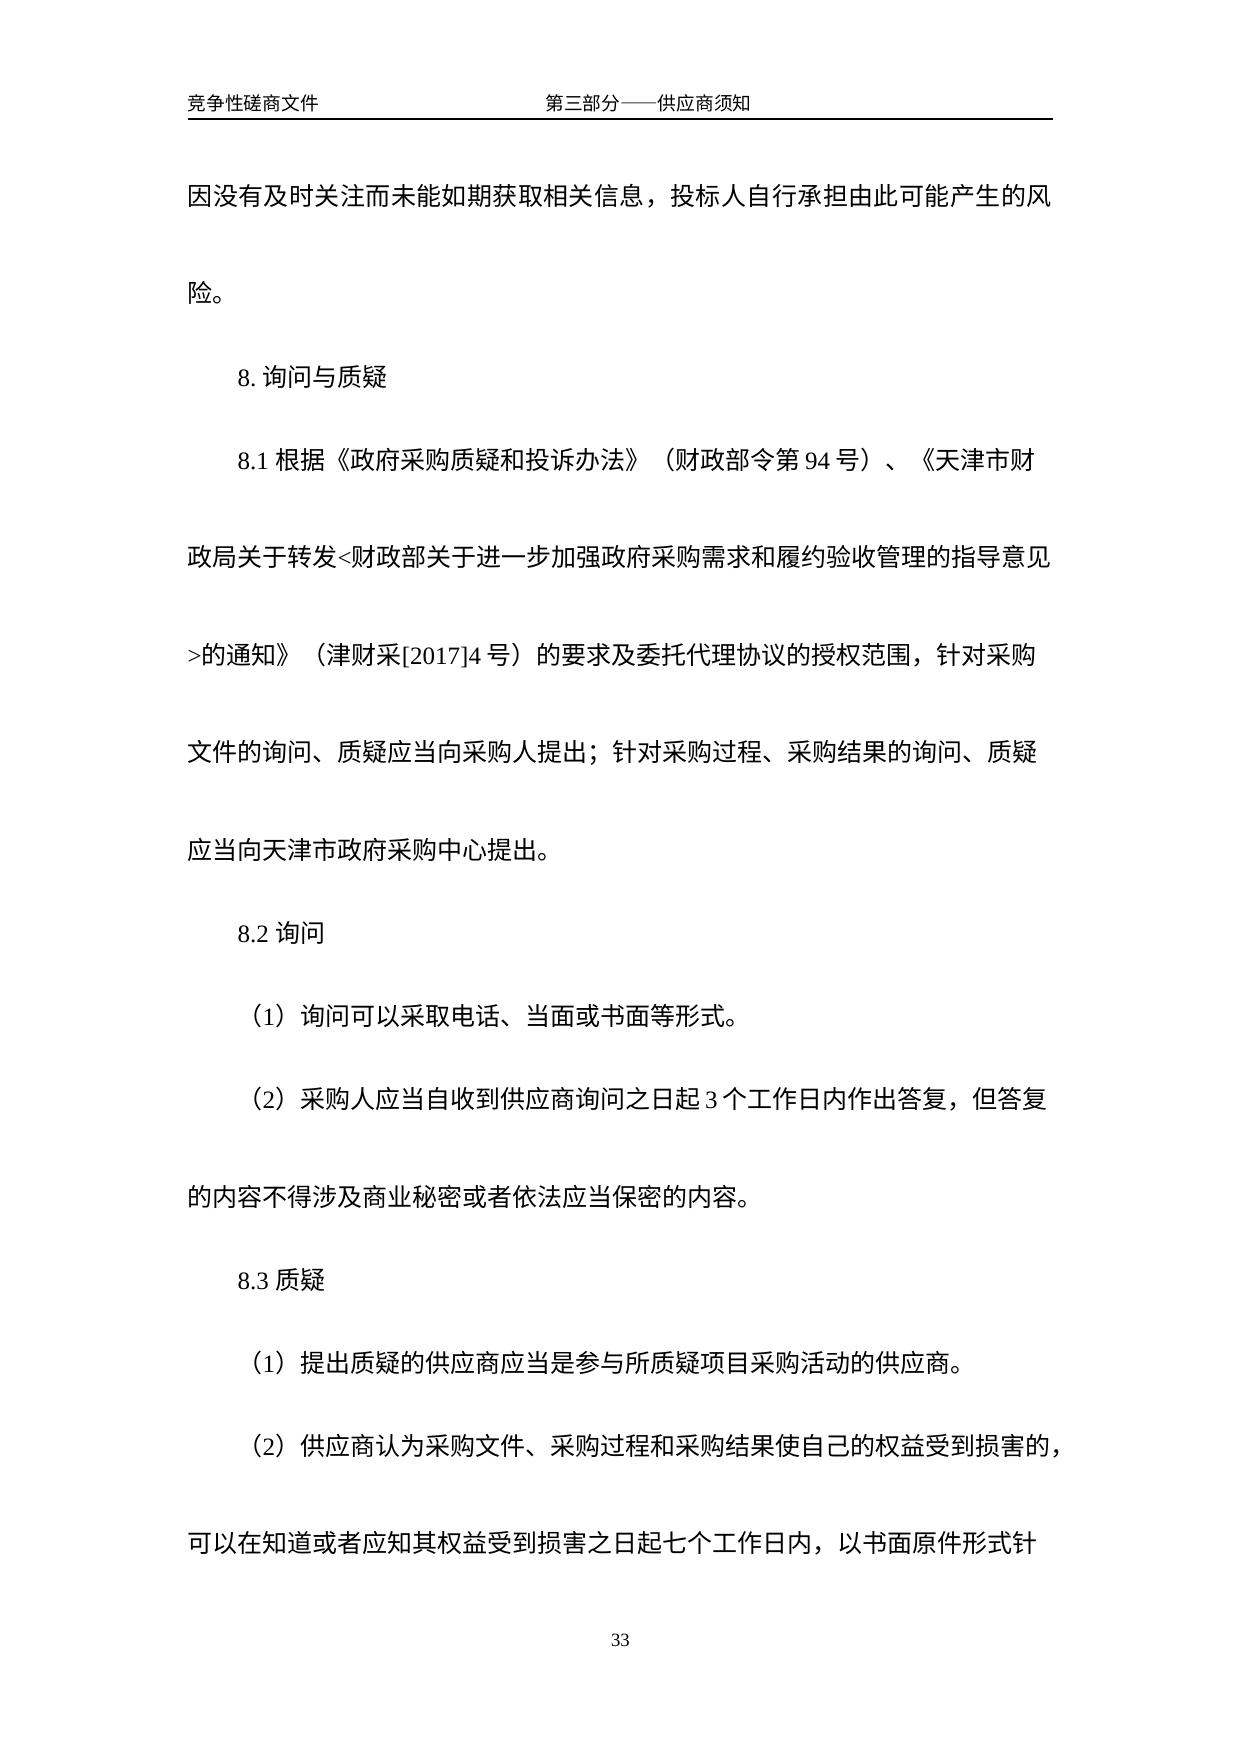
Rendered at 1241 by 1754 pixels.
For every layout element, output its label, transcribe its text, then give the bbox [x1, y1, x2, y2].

text 8.1 根据《政府采购质疑和投诉办法》（财政部令第94号）、《天津市财政局关于转发<财政部关于进一步加强政府采购需求和履约验收管理的指导意见>的通知》（津财采[2017]4号）的要求及委托代理协议的授权范围，针对采购文件的询问、质疑应当向采购人提出；针对采购过程、采购结果的询问、质疑应当向天津市政府采购中心提出。 [187, 426, 1053, 881]
text （1）提出质疑的供应商应当是参与所质疑项目采购活动的供应商。 [187, 1329, 1053, 1394]
text 8.3 质疑 [187, 1246, 1053, 1311]
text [187, 162, 1053, 324]
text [187, 1412, 1053, 1574]
text 8. 询问与质疑 [187, 343, 1053, 408]
text （1）询问可以采取电话、当面或书面等形式。 [187, 982, 1053, 1047]
text 8.2 询问 [187, 899, 1053, 964]
text （2）采购人应当自收到供应商询问之日起3个工作日内作出答复，但答复的内容不得涉及商业秘密或者依法应当保密的内容。 [187, 1065, 1053, 1228]
